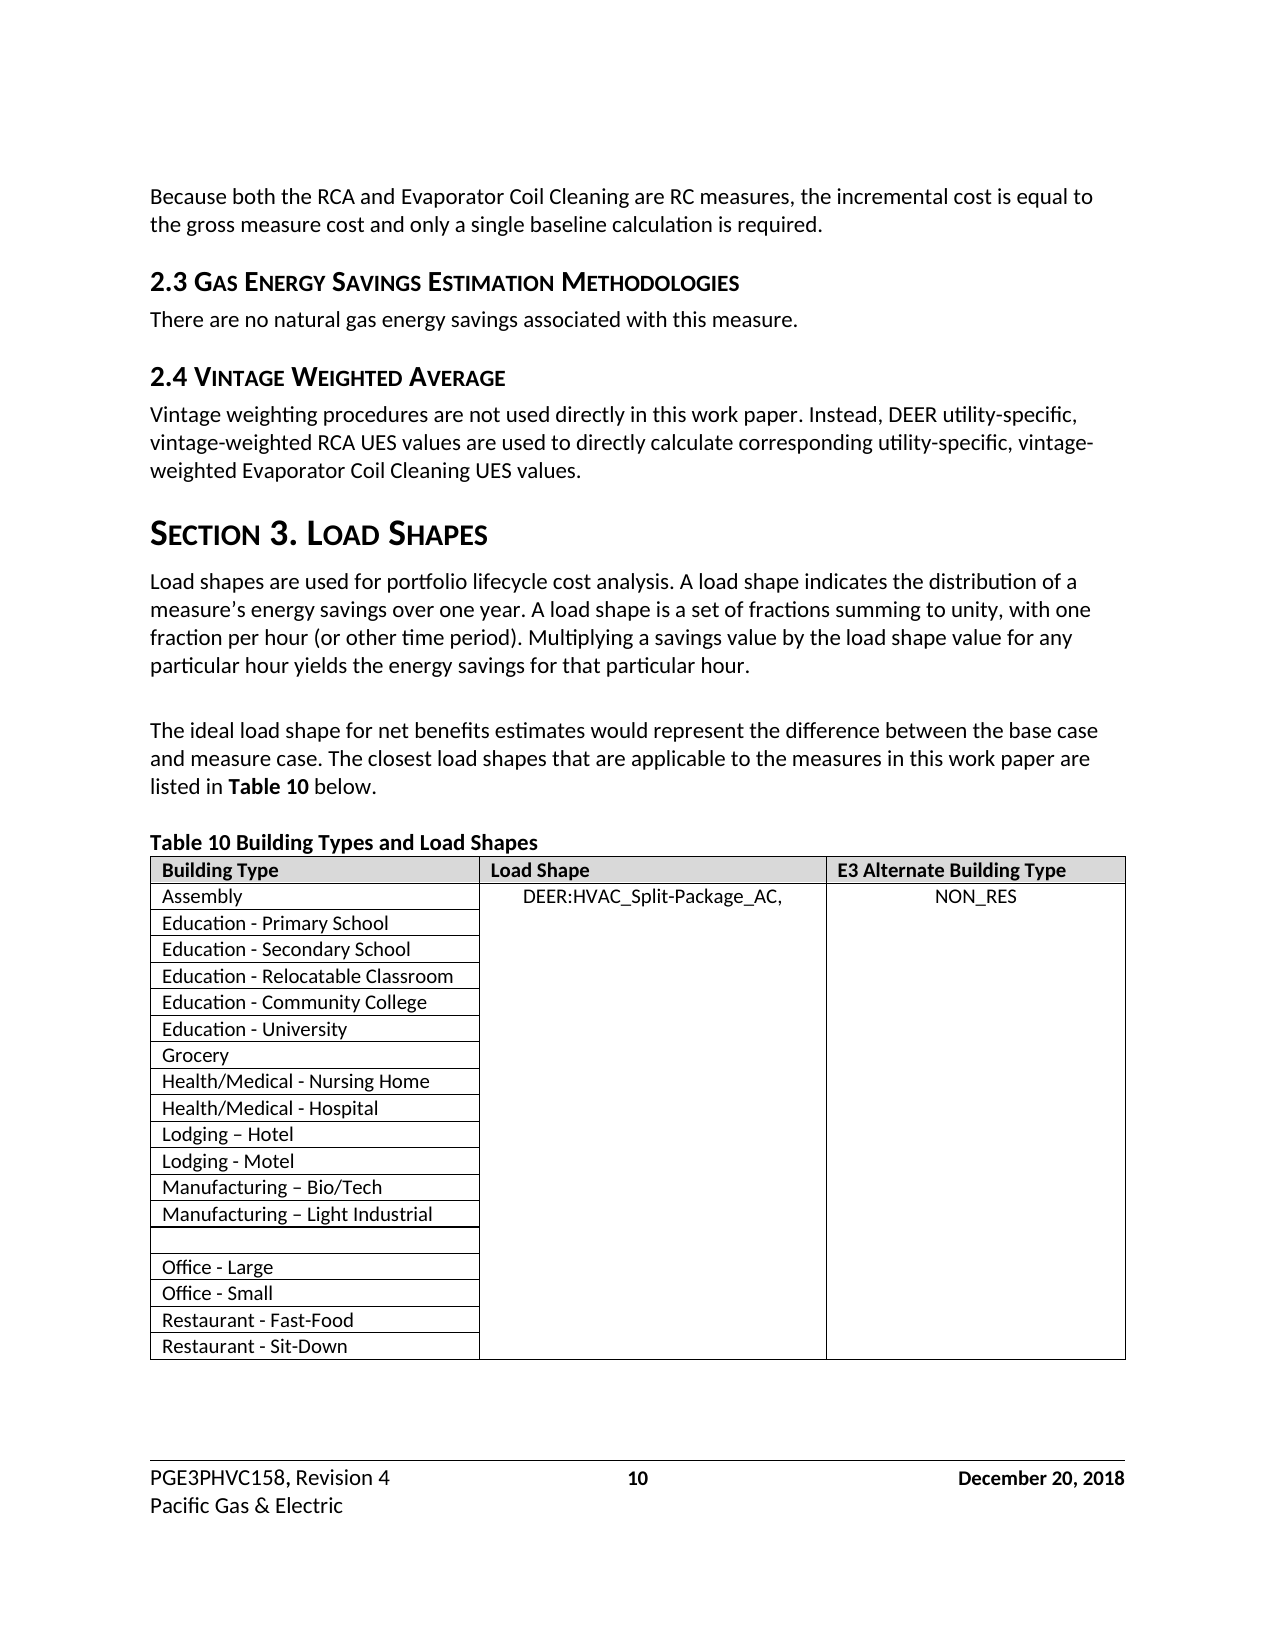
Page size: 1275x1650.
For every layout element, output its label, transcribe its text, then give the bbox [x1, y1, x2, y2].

table_cell Education - Secondary School [151, 936, 479, 962]
table_cell Lodging - Motel [151, 1148, 479, 1173]
text There are no natural gas energy savings associated with this measure. [150, 305, 1125, 333]
table_cell Restaurant - Fast-Food [151, 1307, 479, 1332]
table_header Building Type [151, 857, 479, 882]
table_cell Education - Community College [151, 989, 479, 1015]
table_header Load Shape [480, 857, 826, 882]
table_cell Health/Medical - Hospital [151, 1095, 479, 1121]
table_cell Assembly [151, 884, 479, 909]
table_cell DEER:HVAC_Split-Package_AC, [480, 884, 826, 1359]
table_cell Manufacturing – Bio/Tech [151, 1175, 479, 1200]
table_cell Restaurant - Sit-Down [151, 1333, 479, 1359]
table_cell Manufacturing – Light Industrial [151, 1201, 479, 1226]
subtitle 2.3 Gas Energy Savings Estimation Methodologies [150, 263, 1125, 299]
table_cell Office - Large [151, 1254, 479, 1279]
table_cell Lodging – Hotel [151, 1122, 479, 1147]
text Load shapes are used for portfolio lifecycle cost analysis. A load shape indicates the distribution of a measure’s energy savings over one year. A load shape is a set of fractions summing to unity, with one fraction per hour (or other time period). Multiplying a savings value by the load shape value for any particular hour yields the energy savings for that particular hour. [150, 567, 1125, 679]
table_cell NON_RES [827, 884, 1125, 1359]
text Table 10 Building Types and Load Shapes [150, 828, 1125, 856]
text The ideal load shape for net benefits estimates would represent the difference between the base case and measure case. The closest load shapes that are applicable to the measures in this work paper are listed in Table 10 below. [150, 716, 1125, 800]
subtitle Section 3. Load Shapes [150, 509, 1125, 555]
table_cell Grocery [151, 1042, 479, 1068]
table_cell Health/Medical - Nursing Home [151, 1069, 479, 1094]
table_cell Education - University [151, 1016, 479, 1041]
table_cell Education - Primary School [151, 910, 479, 935]
text Vintage weighting procedures are not used directly in this work paper. Instead, DEER utility-specific, vintage-weighted RCA UES values are used to directly calculate corresponding utility-specific, vintage-weighted Evaporator Coil Cleaning UES values. [150, 400, 1125, 484]
table_header E3 Alternate Building Type [827, 857, 1125, 882]
table_cell Education - Relocatable Classroom [151, 963, 479, 988]
table_cell [151, 1228, 479, 1253]
table_cell Office - Small [151, 1280, 479, 1306]
subtitle 2.4 Vintage Weighted Average [150, 358, 1125, 394]
text Because both the RCA and Evaporator Coil Cleaning are RC measures, the incremental cost is equal to the gross measure cost and only a single baseline calculation is required. [150, 182, 1125, 238]
